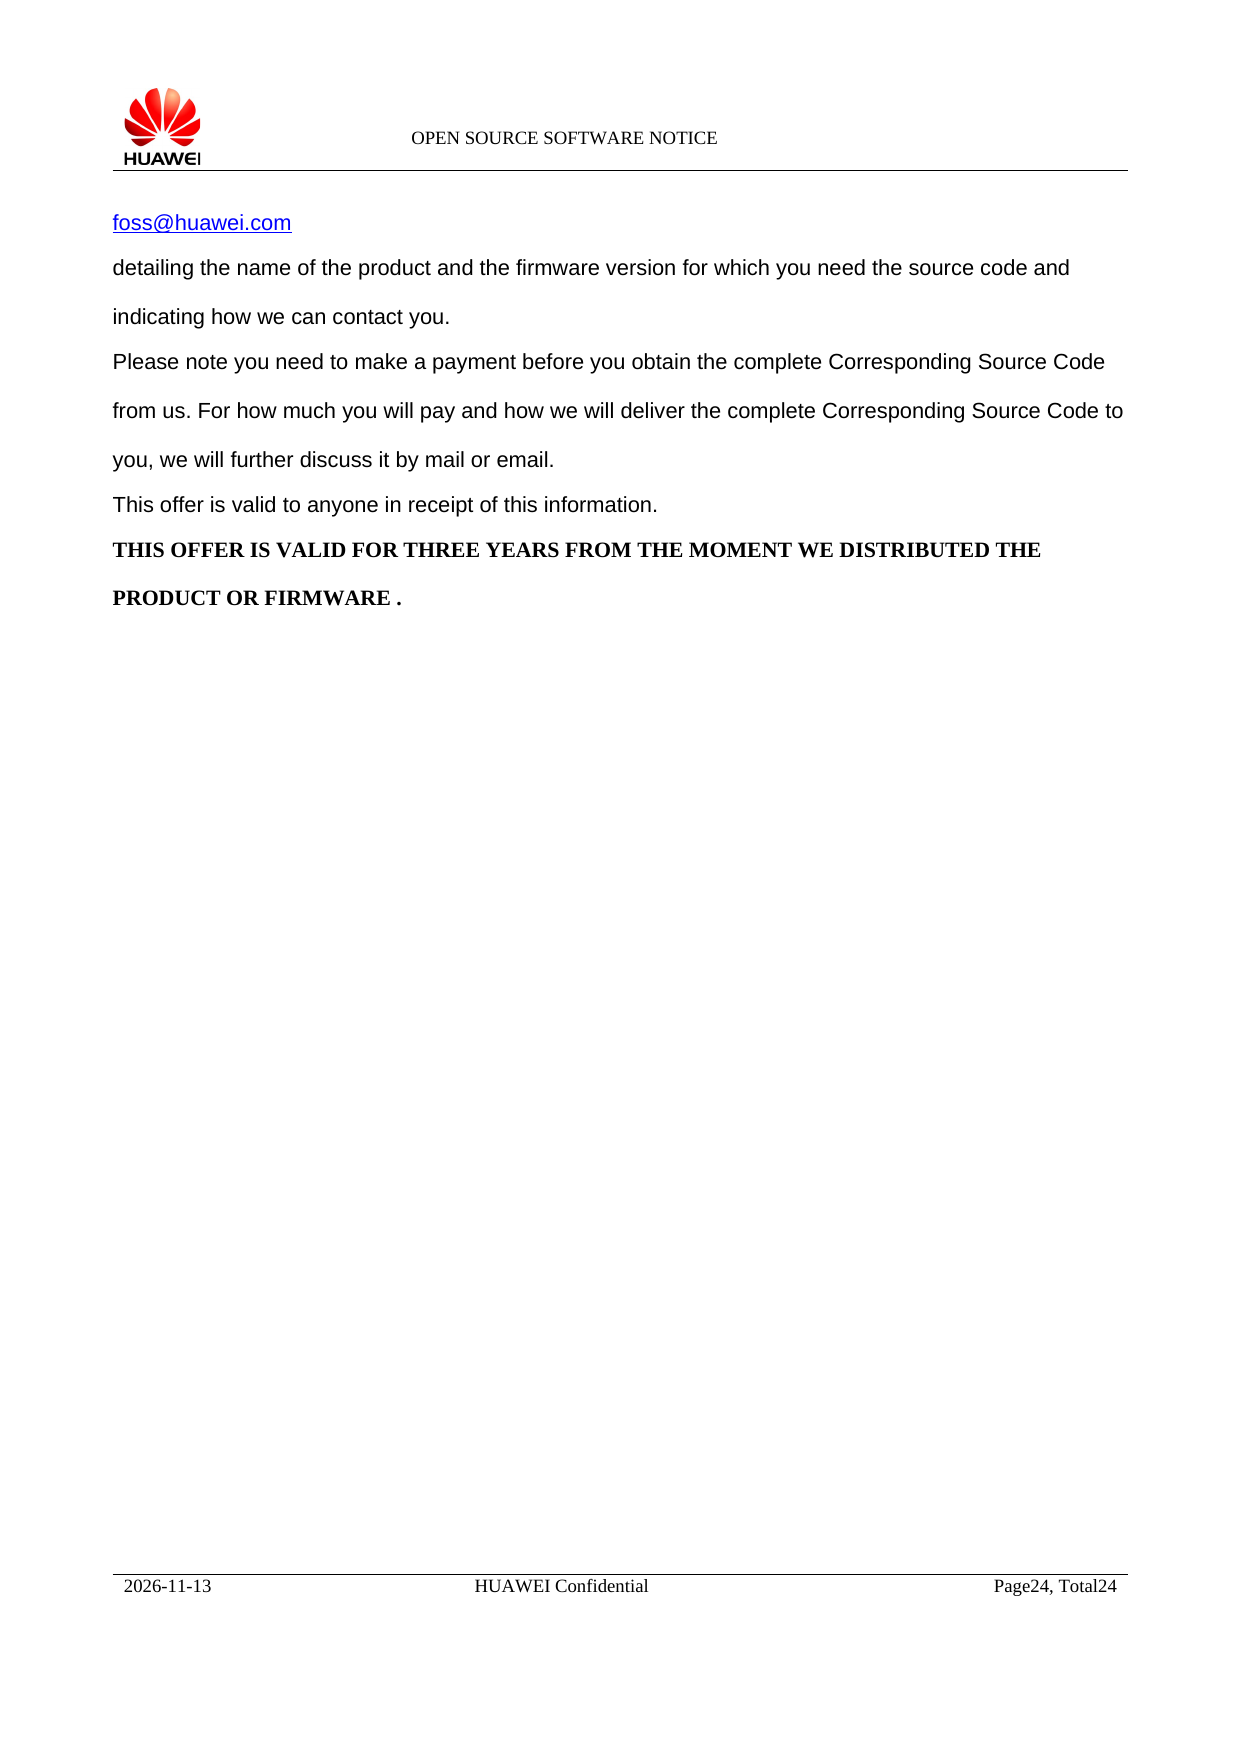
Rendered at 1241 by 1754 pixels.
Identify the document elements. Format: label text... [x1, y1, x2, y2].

text foss@huawei.com [112, 206, 1128, 239]
picture [124, 88, 201, 165]
text This offer is valid to anyone in receipt of this information. [112, 488, 1128, 520]
text detailing the name of the product and the firmware version for which you need the source code and indicating how we can contact you. [112, 251, 1128, 333]
text This offer is valid for three years from the moment we distributed the product or firmware . [112, 533, 1128, 614]
text Please note you need to make a payment before you obtain the complete Corresponding Source Code from us. For how much you will pay and how we will deliver the complete Corresponding Source Code to you, we will further discuss it by mail or email. [112, 345, 1128, 475]
